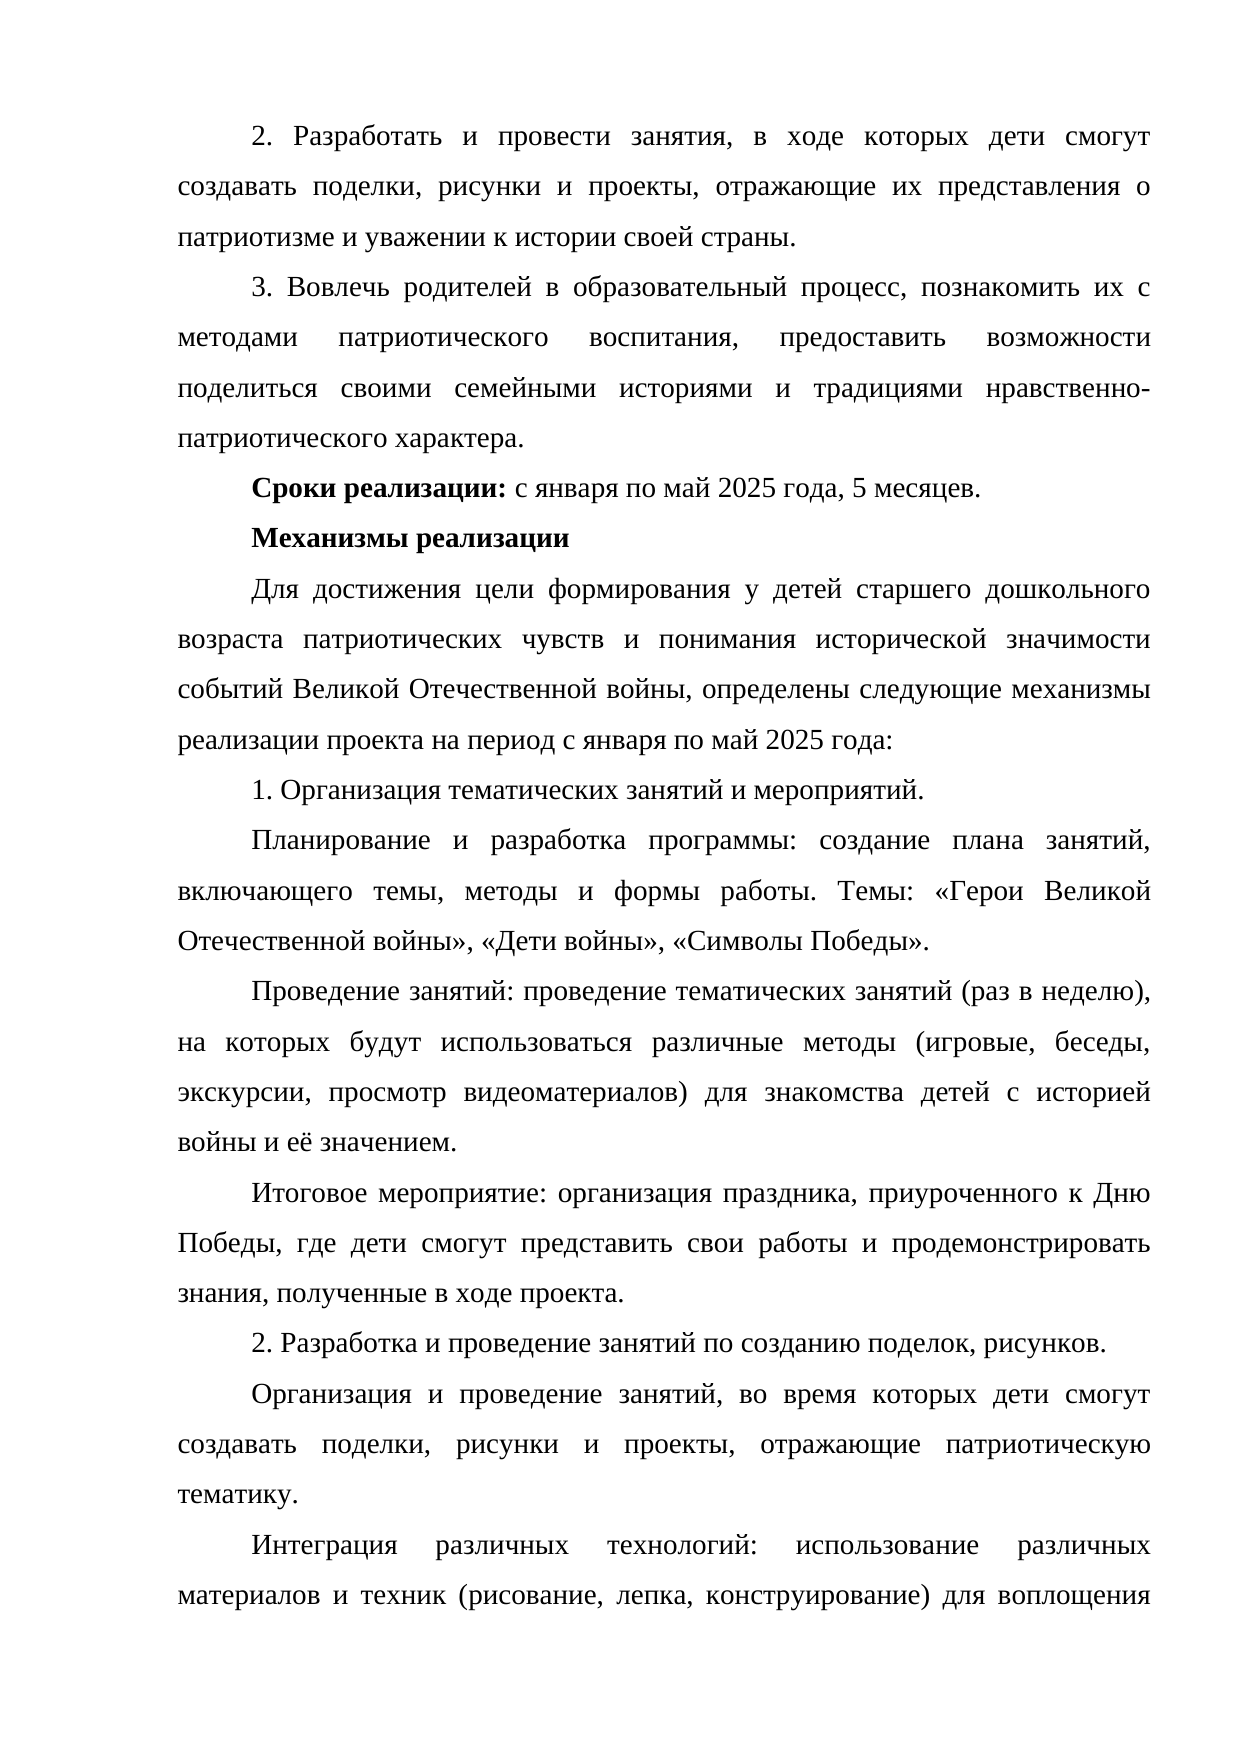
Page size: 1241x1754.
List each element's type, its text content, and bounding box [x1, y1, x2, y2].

text 3. Вовлечь родителей в образовательный процесс, познакомить их с методами патриотического воспитания, предоставить возможности поделиться своими семейными историями и традициями нравственно-патриотического характера. [177, 269, 1152, 453]
text 2. Разработка и проведение занятий по созданию поделок, рисунков. [177, 1326, 1152, 1359]
text Проведение занятий: проведение тематических занятий (раз в неделю), на которых будут использоваться различные методы (игровые, беседы, экскурсии, просмотр видеоматериалов) для знакомства детей с историей войны и её значением. [177, 973, 1152, 1158]
text Сроки реализации: с января по май 2025 года, 5 месяцев. [177, 470, 1152, 504]
text 2. Разработать и провести занятия, в ходе которых дети смогут создавать поделки, рисунки и проекты, отражающие их представления о патриотизме и уважении к истории своей страны. [177, 118, 1152, 252]
text Организация и проведение занятий, во время которых дети смогут создавать поделки, рисунки и проекты, отражающие патриотическую тематику. [177, 1376, 1152, 1510]
text Планирование и разработка программы: создание плана занятий, включающего темы, методы и формы работы. Темы: «Герои Великой Отечественной войны», «Дети войны», «Символы Победы». [177, 822, 1152, 957]
text Для достижения цели формирования у детей старшего дошкольного возраста патриотических чувств и понимания исторической значимости событий Великой Отечественной войны, определены следующие механизмы реализации проекта на период с января по май 2025 года: [177, 571, 1152, 755]
text 1. Организация тематических занятий и мероприятий. [177, 772, 1152, 806]
text Механизмы реализации [177, 521, 1152, 554]
text Итоговое мероприятие: организация праздника, приуроченного к Дню Победы, где дети смогут представить свои работы и продемонстрировать знания, полученные в ходе проекта. [177, 1175, 1152, 1309]
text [177, 1527, 1152, 1611]
